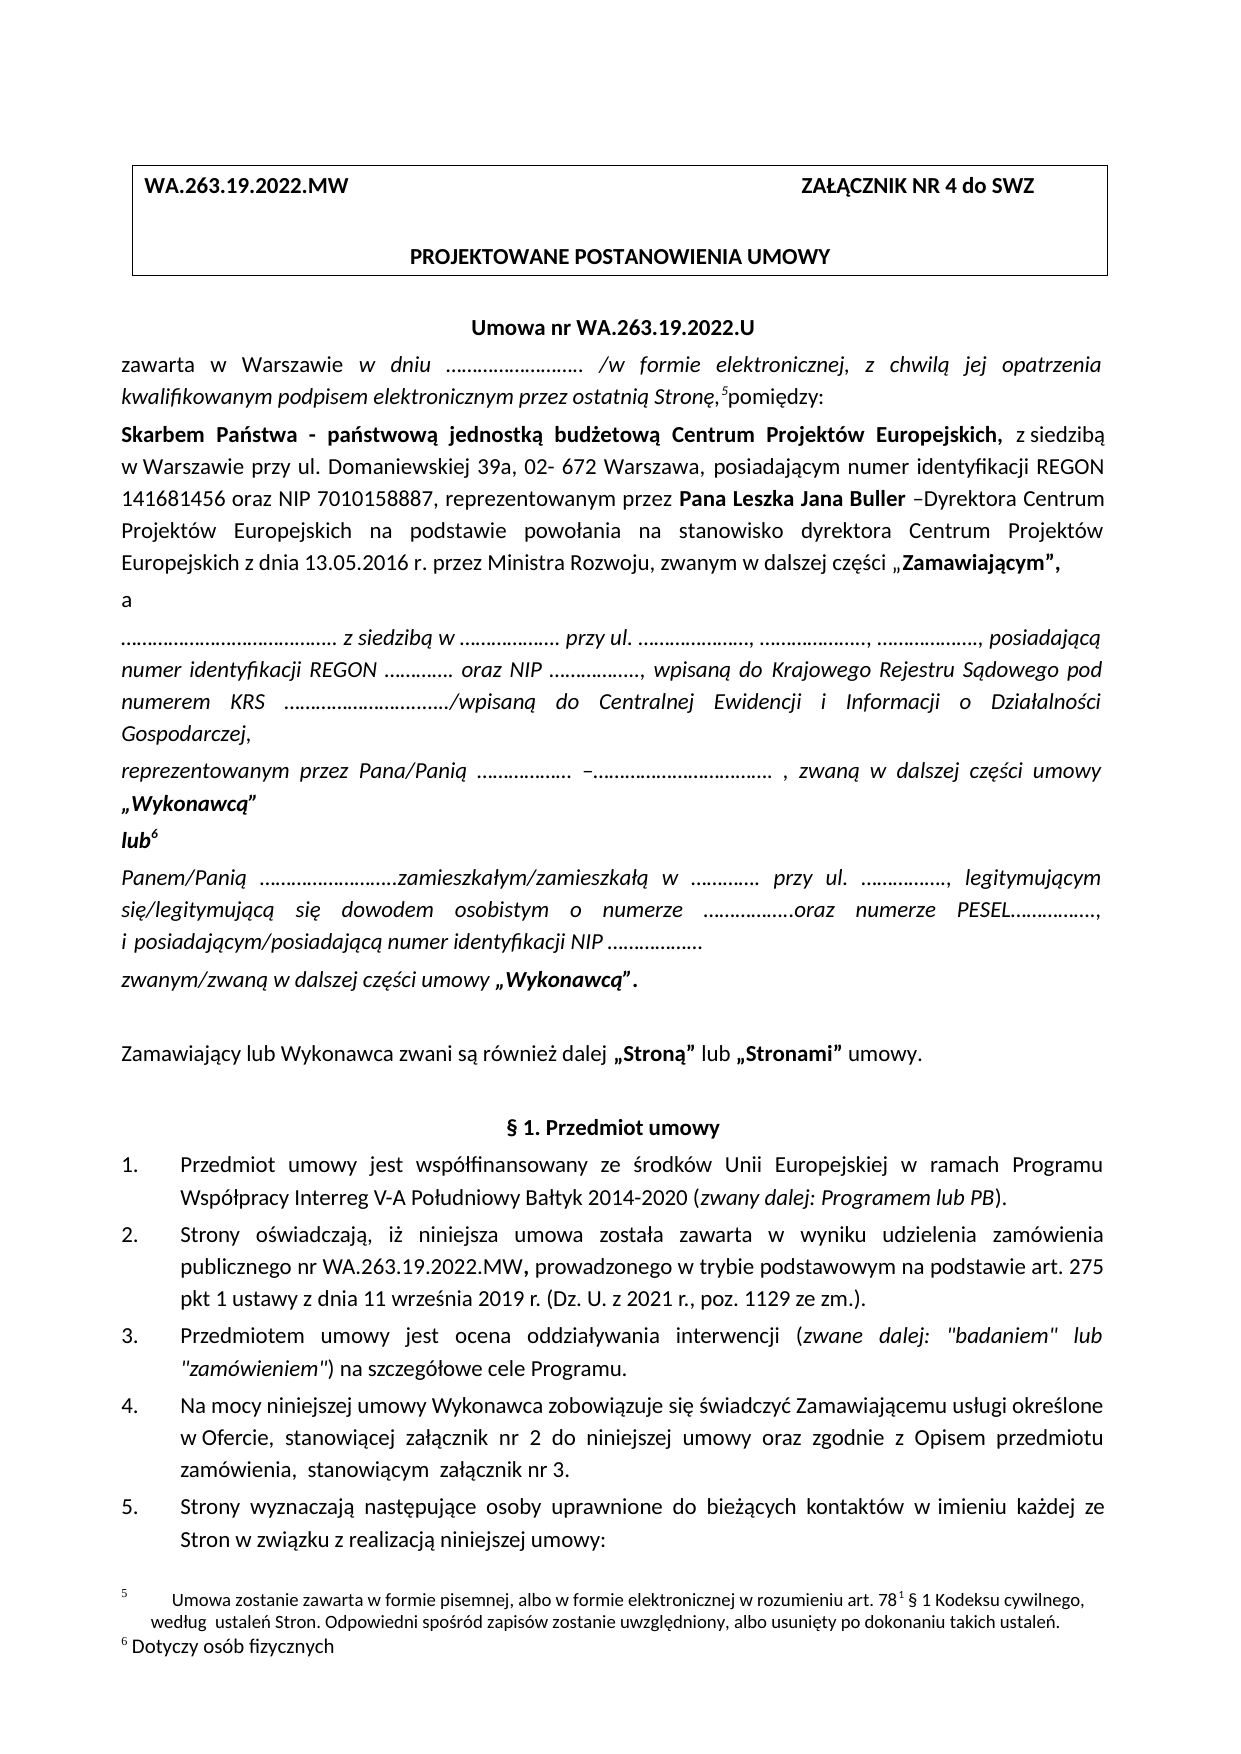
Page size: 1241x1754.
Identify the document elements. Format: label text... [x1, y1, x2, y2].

text ………………………………….. z siedzibą w ………………. przy ul. …………………, ……………….., ………………., posiadającą numer identyfikacji REGON …………. oraz NIP …………….., wpisaną do Krajowego Rejestru Sądowego pod numerem KRS ……………………..…../wpisaną do Centralnej Ewidencji i Informacji o Działalności Gospodarczej, [121, 623, 1105, 747]
list Przedmiot umowy jest współfinansowany ze środków Unii Europejskiej w ramach Programu Współpracy Interreg V-A Południowy Bałtyk 2014-2020 (zwany dalej: Programem lub PB). [121, 1151, 1105, 1211]
text § 1. Przedmiot umowy [121, 1113, 1105, 1141]
table_cell PROJEKTOWANE POSTANOWIENIA UMOWY [133, 237, 1107, 275]
list Przedmiotem umowy jest ocena oddziaływania interwencji (zwane dalej: "badaniem" lub "zamówieniem") na szczegółowe cele Programu. [121, 1322, 1105, 1382]
list Strony oświadczają, iż niniejsza umowa została zawarta w wyniku udzielenia zamówienia publicznego nr WA.263.19.2022.MW, prowadzonego w trybie podstawowym na podstawie art. 275 pkt 1 ustawy z dnia 11 września 2019 r. (Dz. U. z 2021 r., poz. 1129 ze zm.). [121, 1220, 1105, 1312]
text zwanym/zwaną w dalszej części umowy „Wykonawcą”. [121, 965, 1105, 993]
text zawarta w Warszawie w dniu …………………….. /w formie elektronicznej, z chwilą jej opatrzenia kwalifikowanym podpisem elektronicznym przez ostatnią Stronę,pomiędzy: [121, 350, 1105, 411]
text Skarbem Państwa - państwową jednostką budżetową Centrum Projektów Europejskich, z siedzibą w Warszawie przy ul. Domaniewskiej 39a, 02- 672 Warszawa, posiadającym numer identyfikacji REGON 141681456 oraz NIP 7010158887, reprezentowanym przez Pana Leszka Jana Buller –Dyrektora Centrum Projektów Europejskich na podstawie powołania na stanowisko dyrektora Centrum Projektów Europejskich z dnia 13.05.2016 r. przez Ministra Rozwoju, zwanym w dalszej części „Zamawiającym”, [121, 420, 1105, 576]
text a [121, 586, 1105, 614]
text Umowa nr WA.263.19.2022.U [121, 313, 1105, 341]
text Panem/Panią ……………………..zamieszkałym/zamieszkałą w …………. przy ul. ……………., legitymującym się/legitymującą się dowodem osobistym o numerze ……………..oraz numerze PESEL……………., i posiadającym/posiadającą numer identyfikacji NIP ……………… [121, 863, 1105, 956]
text lub [121, 826, 1105, 854]
list Strony wyznaczają następujące osoby uprawnione do bieżących kontaktów w imieniu każdej ze Stron w związku z realizacją niniejszej umowy: [121, 1492, 1105, 1553]
text reprezentowanym przez Pana/Panią ……………… –……………………………. , zwaną w dalszej części umowy „Wykonawcą” [121, 757, 1105, 817]
list Na mocy niniejszej umowy Wykonawca zobowiązuje się świadczyć Zamawiającemu usługi określone w Ofercie, stanowiącej załącznik nr 2 do niniejszej umowy oraz zgodnie z Opisem przedmiotu zamówienia, stanowiącym załącznik nr 3. [121, 1391, 1105, 1483]
text Zamawiający lub Wykonawca zwani są również dalej „Stroną” lub „Stronami” umowy. [121, 1039, 1105, 1067]
table_header WA.263.19.2022.MW ZAŁĄCZNIK NR 4 do SWZ [133, 166, 1107, 237]
